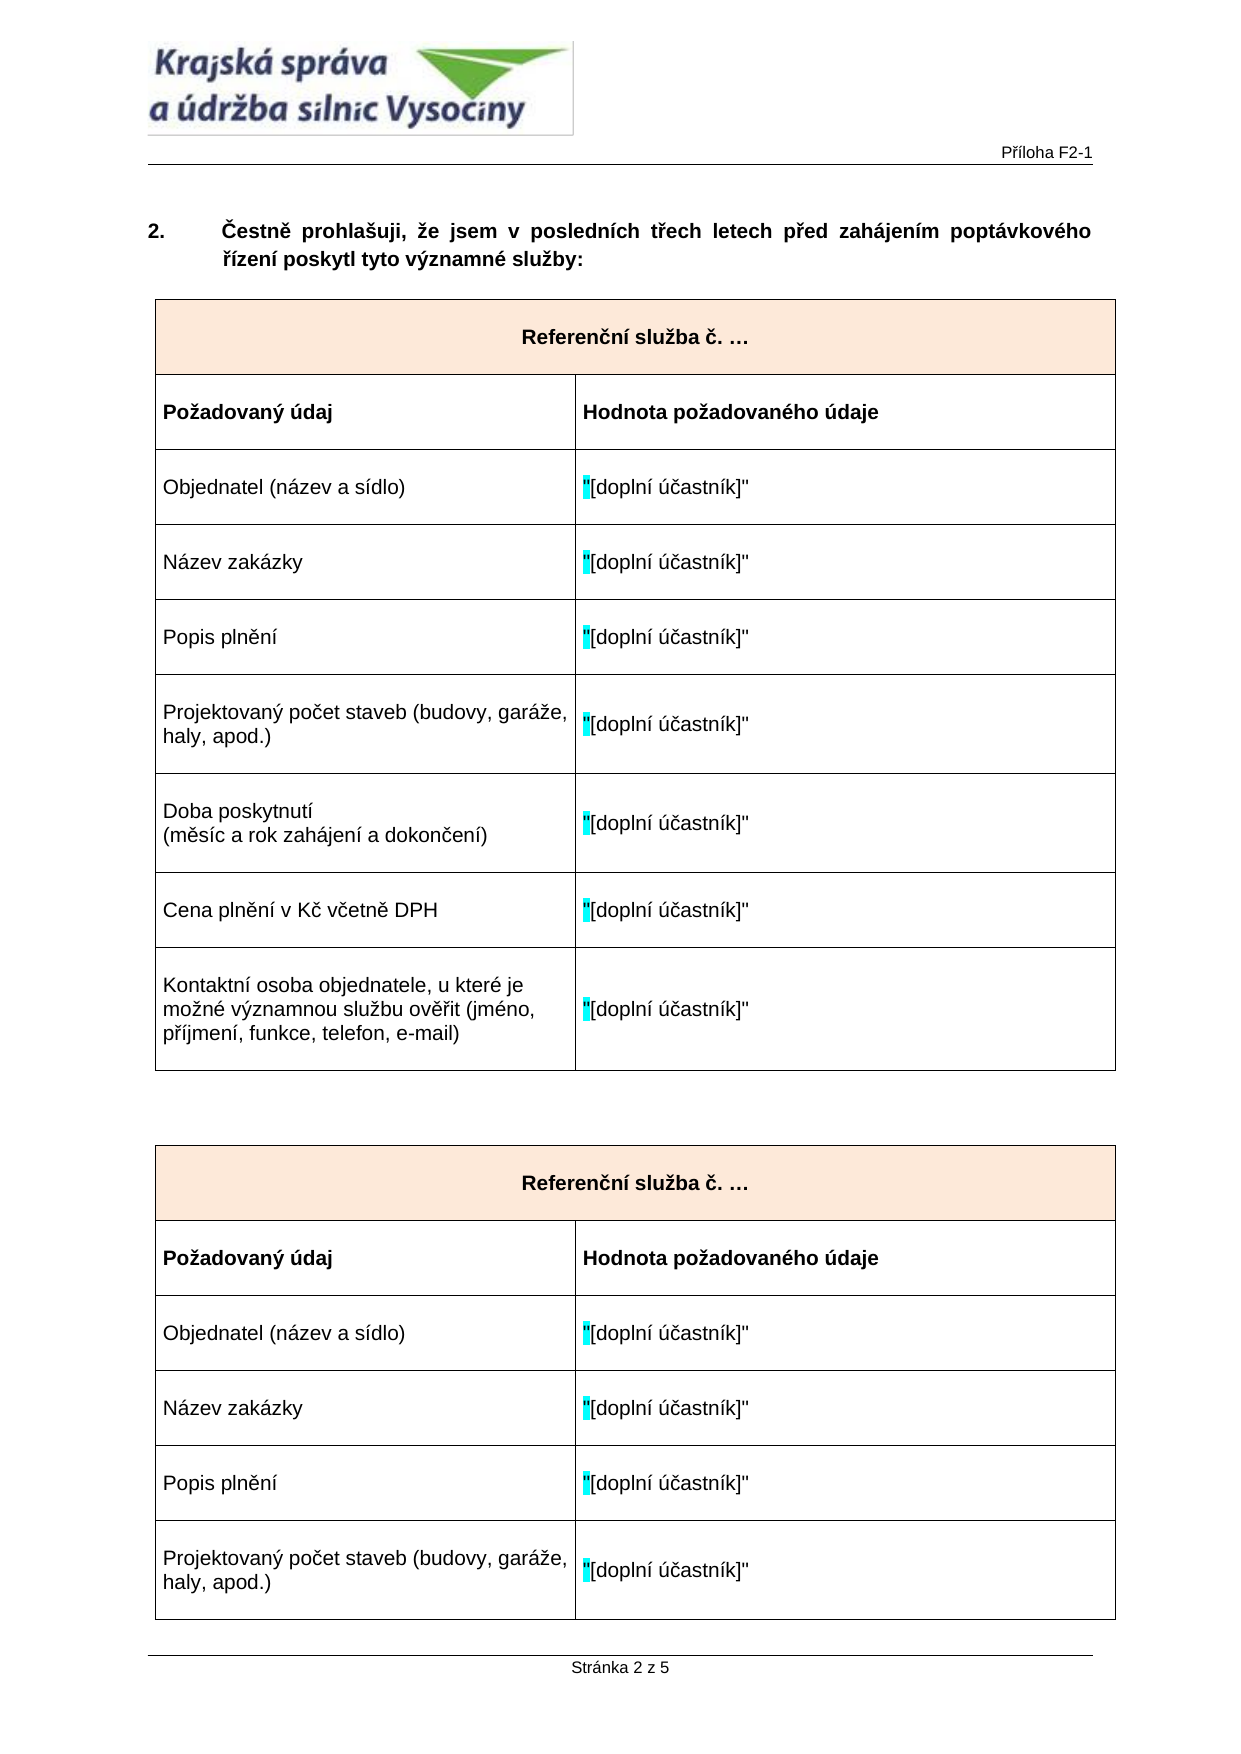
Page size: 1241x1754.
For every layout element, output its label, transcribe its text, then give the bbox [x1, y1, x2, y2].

table_cell [576, 1521, 1115, 1619]
table_cell [576, 1296, 1115, 1370]
table_cell Název zakázky [156, 525, 575, 599]
list Čestně prohlašuji, že jsem v posledních třech letech před zahájením poptávkového řízení poskytl tyto významné služby: [148, 219, 1093, 271]
table_cell Název zakázky [156, 1371, 575, 1445]
table_cell Doba poskytnutí (měsíc a rok zahájení a dokončení) [156, 774, 575, 872]
table_cell [576, 873, 1115, 947]
table_header Referenční služba č. … [156, 1146, 1115, 1220]
table_cell [576, 450, 1115, 524]
table_cell [576, 1446, 1115, 1520]
table_cell [576, 1371, 1115, 1445]
table_cell Požadovaný údaj [156, 1221, 575, 1295]
table_cell [576, 948, 1115, 1070]
table_cell [576, 774, 1115, 872]
table_cell Požadovaný údaj [156, 375, 575, 449]
table_cell Kontaktní osoba objednatele, u které je možné významnou službu ověřit (jméno, příjmení, funkce, telefon, e-mail) [156, 948, 575, 1070]
table_cell Cena plnění v Kč včetně DPH [156, 873, 575, 947]
table_cell [576, 525, 1115, 599]
table_cell Projektovaný počet staveb (budovy, garáže, haly, apod.) [156, 675, 575, 773]
table_cell Hodnota požadovaného údaje [576, 1221, 1115, 1295]
table_cell Objednatel (název a sídlo) [156, 1296, 575, 1370]
table_header Referenční služba č. … [156, 300, 1115, 374]
table_cell Popis plnění [156, 600, 575, 674]
table_cell Objednatel (název a sídlo) [156, 450, 575, 524]
picture [147, 41, 574, 137]
table_cell Projektovaný počet staveb (budovy, garáže, haly, apod.) [156, 1521, 575, 1619]
table_cell [576, 600, 1115, 674]
table_cell [576, 675, 1115, 773]
table_cell Hodnota požadovaného údaje [576, 375, 1115, 449]
table_cell Popis plnění [156, 1446, 575, 1520]
